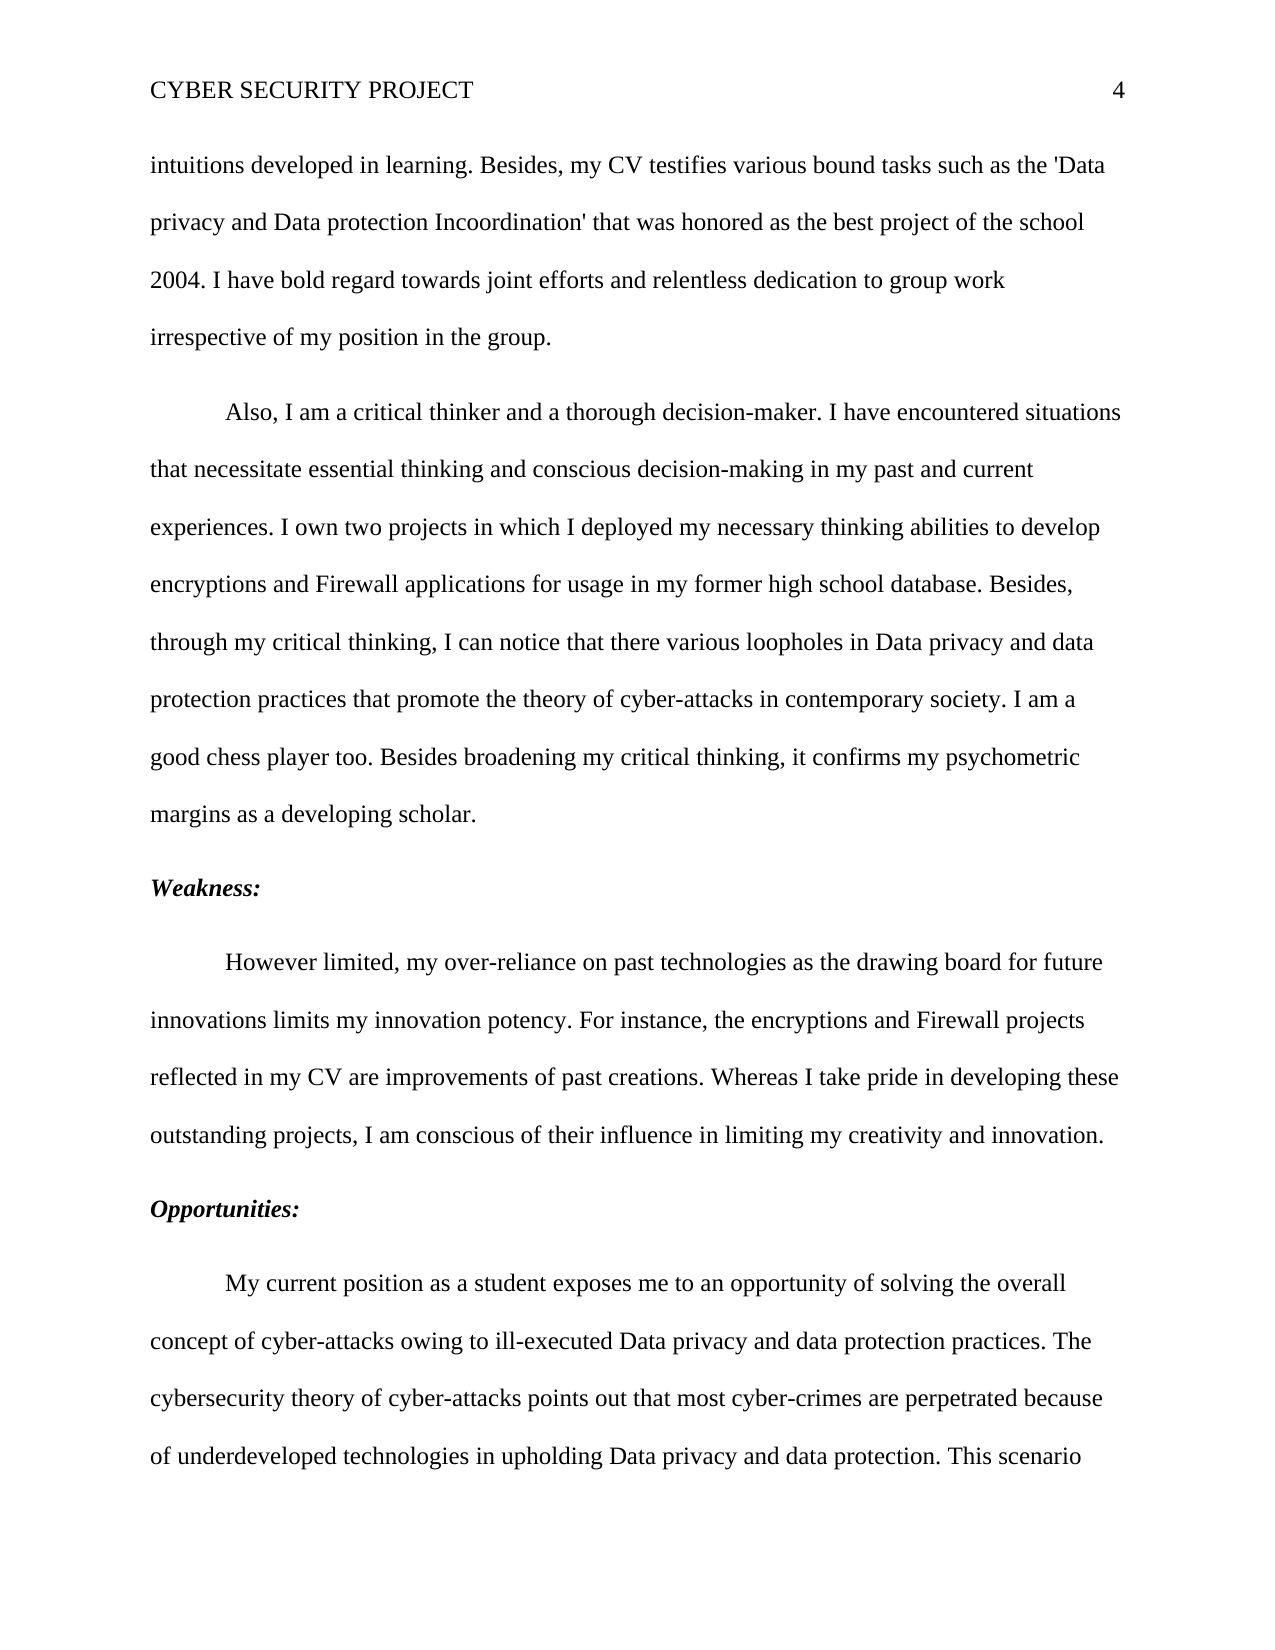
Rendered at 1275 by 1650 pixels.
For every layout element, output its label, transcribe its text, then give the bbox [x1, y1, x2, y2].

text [150, 150, 1125, 351]
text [150, 1268, 1125, 1469]
text Weakness: [150, 873, 1125, 902]
text Opportunities: [150, 1194, 1125, 1223]
text Also, I am a critical thinker and a thorough decision-maker. I have encountered situations that necessitate essential thinking and conscious decision-making in my past and current experiences. I own two projects in which I deployed my necessary thinking abilities to develop encryptions and Firewall applications for usage in my former high school database. Besides, through my critical thinking, I can notice that there various loopholes in Data privacy and data protection practices that promote the theory of cyber-attacks in contemporary society. I am a good chess player too. Besides broadening my critical thinking, it confirms my psychometric margins as a developing scholar. [150, 397, 1125, 828]
text However limited, my over-reliance on past technologies as the drawing board for future innovations limits my innovation potency. For instance, the encryptions and Firewall projects reflected in my CV are improvements of past creations. Whereas I take pride in developing these outstanding projects, I am conscious of their influence in limiting my creativity and innovation. [150, 947, 1125, 1149]
